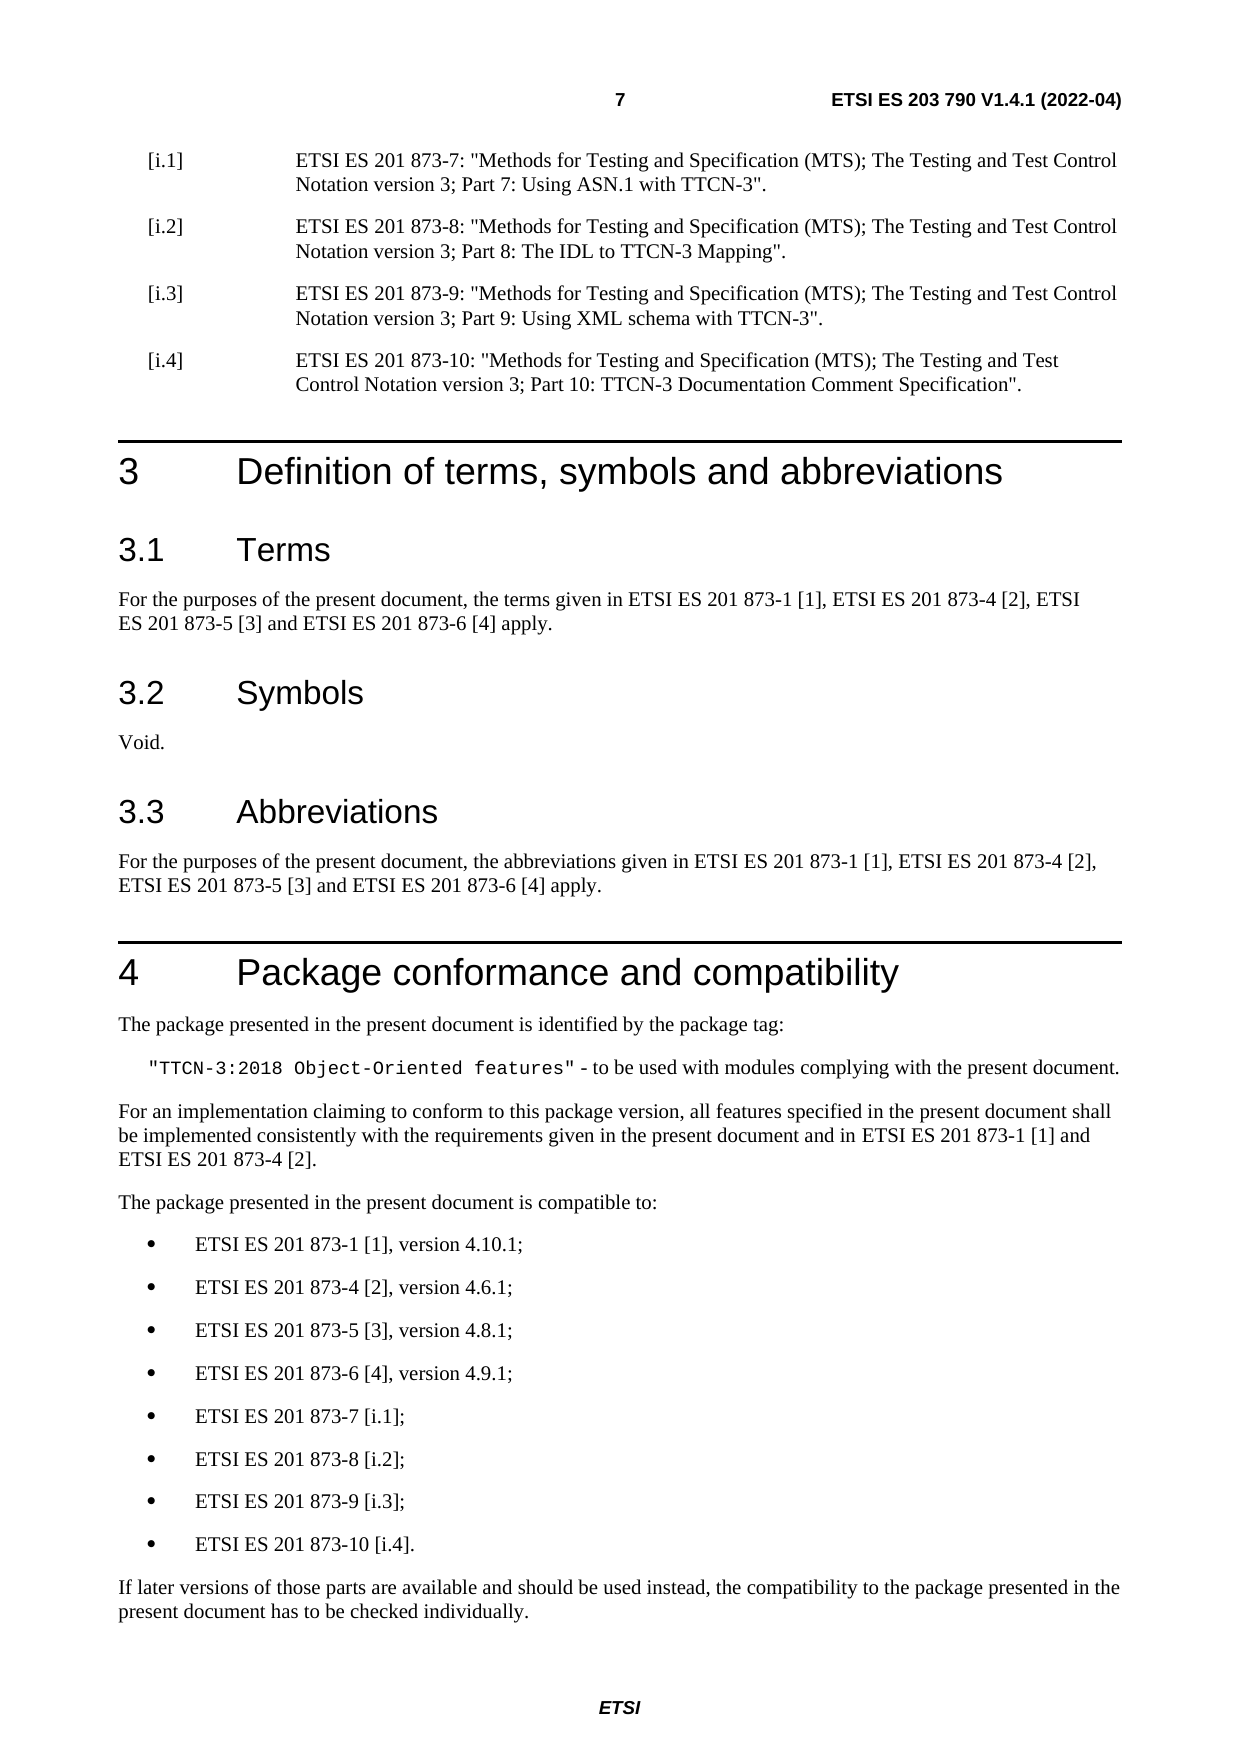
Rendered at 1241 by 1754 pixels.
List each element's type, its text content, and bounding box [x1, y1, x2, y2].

text ETSI ES 201 873-10 [i.4]. [148, 1532, 1122, 1556]
subtitle 3 Definition of terms, symbols and abbreviations [118, 443, 1122, 493]
text [i.1] ETSI ES 201 873-7: "Methods for Testing and Specification (MTS); The Testing and Test Control Notation version 3; Part 7: Using ASN.1 with TTCN-3". [148, 148, 1122, 196]
text ETSI ES 201 873-1 [1], version 4.10.1; [148, 1232, 1122, 1256]
text For an implementation claiming to conform to this package version, all features specified in the present document shall be implemented consistently with the requirements given in the present document and in ETSI ES 201 873-1 [1] and ETSI ES 201 873-4 [2]. [118, 1099, 1122, 1171]
subtitle 4 Package conformance and compatibility [118, 944, 1122, 993]
text [i.2] ETSI ES 201 873-8: "Methods for Testing and Specification (MTS); The Testing and Test Control Notation version 3; Part 8: The IDL to TTCN-3 Mapping". [148, 214, 1122, 263]
text ETSI ES 201 873-9 [i.3]; [148, 1489, 1122, 1513]
text "TTCN-3:2018 Object-Oriented features" - to be used with modules complying with the present document. [118, 1055, 1122, 1080]
text The package presented in the present document is compatible to: [118, 1189, 1122, 1214]
text If later versions of those parts are available and should be used instead, the compatibility to the package presented in the present document has to be checked individually. [118, 1575, 1122, 1623]
subtitle 3.3 Abbreviations [118, 792, 1122, 830]
text Void. [118, 730, 1122, 754]
text ETSI ES 201 873-5 [3], version 4.8.1; [148, 1318, 1122, 1342]
text For the purposes of the present document, the abbreviations given in ETSI ES 201 873-1 [1], ETSI ES 201 873-4 [2], ETSI ES 201 873-5 [3] and ETSI ES 201 873-6 [4] apply. [118, 849, 1122, 897]
subtitle 3.1 Terms [118, 530, 1122, 568]
text For the purposes of the present document, the terms given in ETSI ES 201 873-1 [1], ETSI ES 201 873-4 [2], ETSI ES 201 873-5 [3] and ETSI ES 201 873-6 [4] apply. [118, 587, 1122, 635]
text [i.3] ETSI ES 201 873-9: "Methods for Testing and Specification (MTS); The Testing and Test Control Notation version 3; Part 9: Using XML schema with TTCN-3". [148, 281, 1122, 329]
text ETSI ES 201 873-4 [2], version 4.6.1; [148, 1275, 1122, 1299]
subtitle 3.2 Symbols [118, 673, 1122, 711]
text ETSI ES 201 873-7 [i.1]; [148, 1404, 1122, 1428]
text ETSI ES 201 873-6 [4], version 4.9.1; [148, 1361, 1122, 1385]
text The package presented in the present document is identified by the package tag: [118, 1012, 1122, 1036]
text ETSI ES 201 873-8 [i.2]; [148, 1446, 1122, 1471]
text [i.4] ETSI ES 201 873-10: "Methods for Testing and Specification (MTS); The Testing and Test Control Notation version 3; Part 10: TTCN-3 Documentation Comment Specification". [148, 348, 1122, 396]
